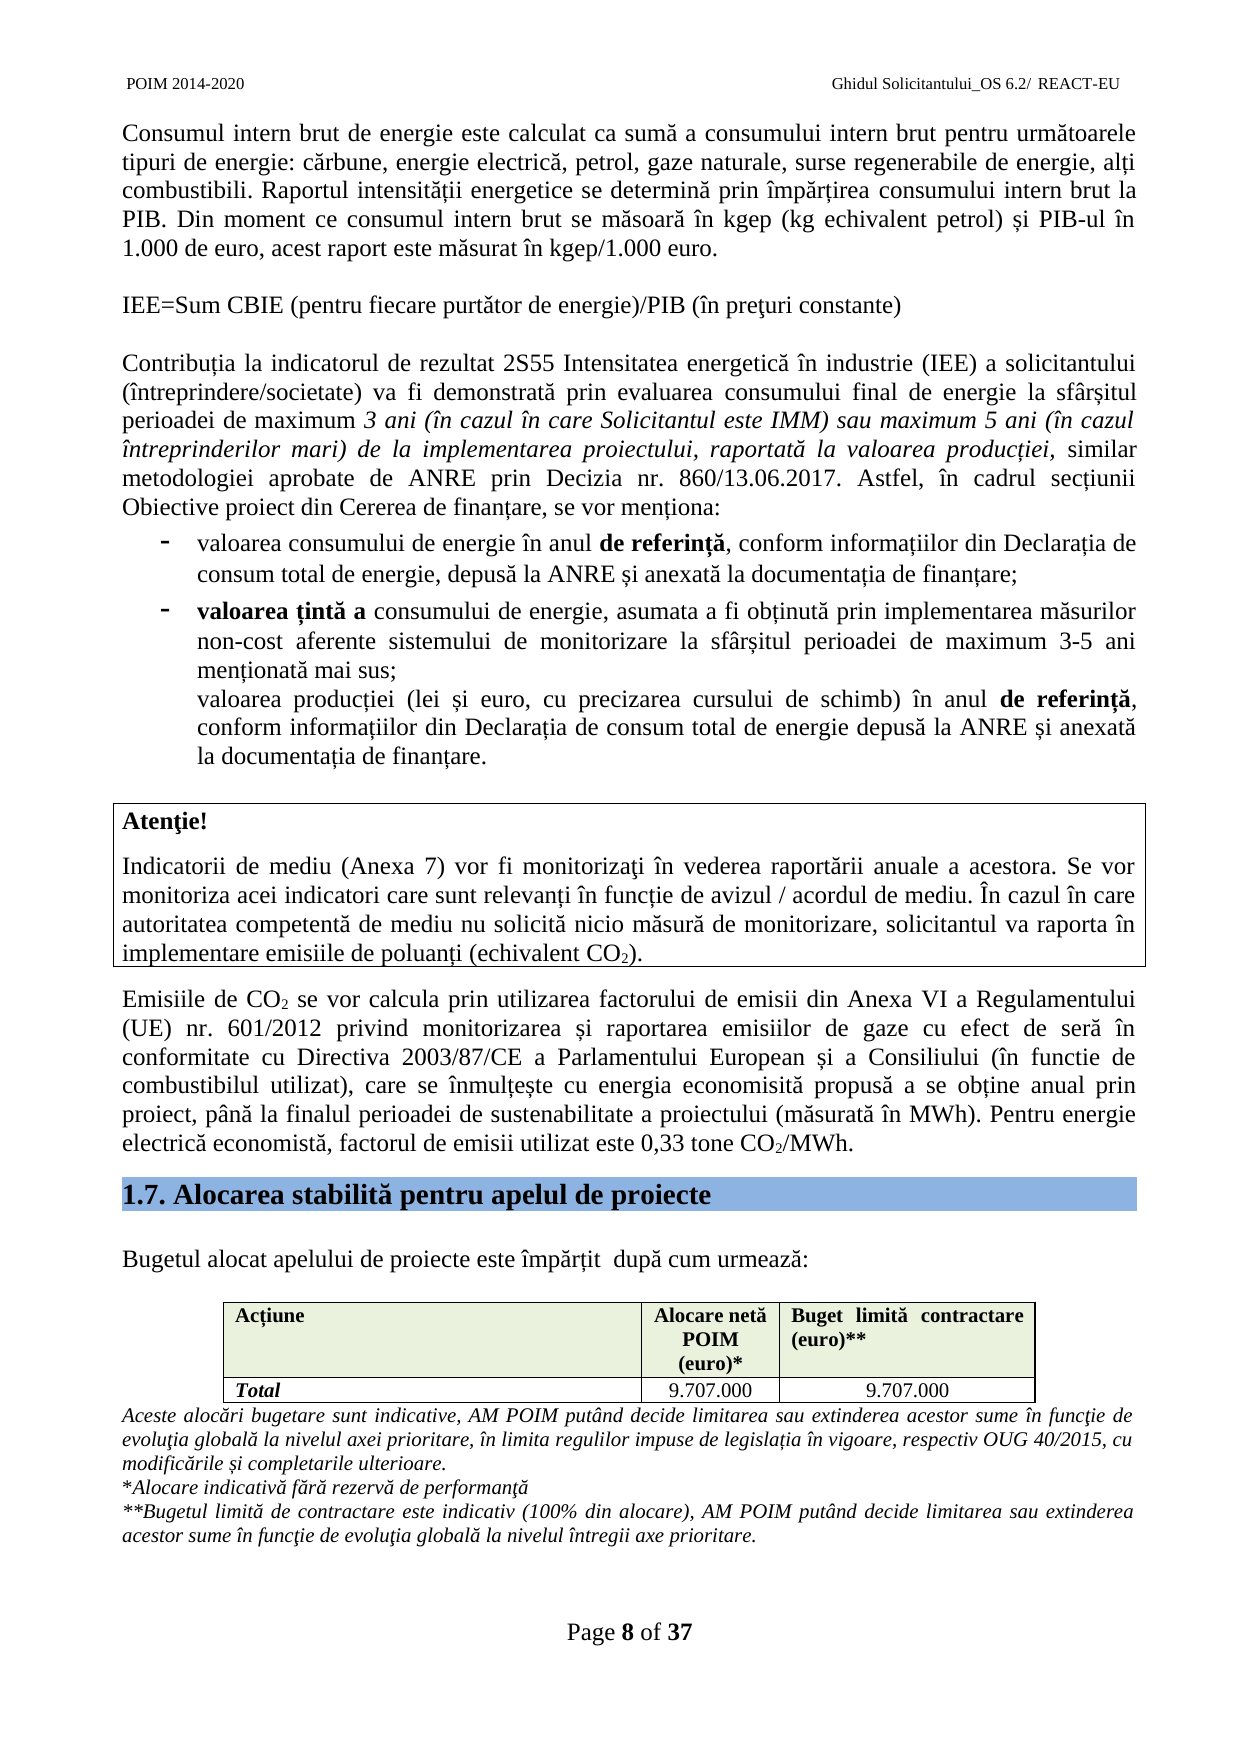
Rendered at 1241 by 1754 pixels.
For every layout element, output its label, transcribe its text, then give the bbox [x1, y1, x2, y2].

text IEE=Sum CBIE (pentru fiecare purtǎtor de energie)/PIB (în preţuri constante) [122, 291, 1137, 319]
text Consumul intern brut de energie este calculat ca sumă a consumului intern brut pentru următoarele tipuri de energie: cărbune, energie electrică, petrol, gaze naturale, surse regenerabile de energie, alți combustibili. Raportul intensității energetice se determină prin împărțirea consumului intern brut la PIB. Din moment ce consumul intern brut se măsoară în kgep (kg echivalent petrol) și PIB-ul în 1.000 de euro, acest raport este măsurat în kgep/1.000 euro. [122, 118, 1137, 262]
text *Alocare indicativă fără rezervă de performanţă [122, 1475, 1137, 1499]
text Emisiile de CO2 se vor calcula prin utilizarea factorului de emisii din Anexa VI a Regulamentului (UE) nr. 601/2012 privind monitorizarea și raportarea emisiilor de gaze cu efect de seră în conformitate cu Directiva 2003/87/CE a Parlamentului European și a Consiliului (în functie de combustibilul utilizat), care se înmulțește cu energia economisită propusă a se obține anual prin proiect, până la finalul perioadei de sustenabilitate a proiectului (măsurată în MWh). Pentru energie electrică economistă, factorul de emisii utilizat este 0,33 tone CO2/MWh. [122, 984, 1137, 1157]
table_cell 9.707.000 [642, 1378, 779, 1402]
text Bugetul alocat apelului de proiecte este împărțit după cum urmează: [122, 1244, 1137, 1273]
table_header Acțiune [224, 1303, 641, 1377]
list valoarea producției (lei și euro, cu precizarea cursului de schimb) în anul de referință, conform informațiilor din Declarația de consum total de energie depusă la ANRE și anexată la documentația de finanțare. [197, 684, 1137, 770]
text **Bugetul limită de contractare este indicativ (100% din alocare), AM POIM putând decide limitarea sau extinderea acestor sume în funcţie de evoluţia globală la nivelul întregii axe prioritare. [122, 1499, 1137, 1547]
table_cell Total [224, 1378, 641, 1402]
table_cell 9.707.000 [780, 1378, 1034, 1402]
text Atenţie! [114, 804, 1145, 835]
list valoarea țintă a consumului de energie, asumata a fi obținută prin implementarea măsurilor non-cost aferente sistemului de monitorizare la sfârșitul perioadei de maximum 3-5 ani menționată mai sus; [159, 588, 1137, 684]
table_header Alocare netă POIM (euro)* [642, 1303, 779, 1377]
list valoarea consumului de energie în anul de referință, conform informațiilor din Declarația de consum total de energie, depusă la ANRE și anexată la documentația de finanțare; [159, 521, 1137, 588]
text Indicatorii de mediu (Anexa 7) vor fi monitorizaţi în vederea raportării anuale a acestora. Se vor monitoriza acei indicatori care sunt relevanți în funcție de avizul / acordul de mediu. În cazul în care autoritatea competentă de mediu nu solicită nicio măsură de monitorizare, solicitantul va raporta în implementare emisiile de poluanți (echivalent CO2). [114, 848, 1145, 966]
text Contribuția la indicatorul de rezultat 2S55 Intensitatea energetică în industrie (IEE) a solicitantului (întreprindere/societate) va fi demonstrată prin evaluarea consumului final de energie la sfârșitul perioadei de maximum 3 ani (în cazul în care Solicitantul este IMM) sau maximum 5 ani (în cazul întreprinderilor mari) de la implementarea proiectului, raportată la valoarea producției, similar metodologiei aprobate de ANRE prin Decizia nr. 860/13.06.2017. Astfel, în cadrul secțiunii Obiective proiect din Cererea de finanțare, se vor menționa: [122, 348, 1137, 521]
subtitle 1.7. Alocarea stabilită pentru apelul de proiecte [122, 1177, 1137, 1211]
table_header Buget limită contractare (euro)** [780, 1303, 1034, 1377]
text Aceste alocări bugetare sunt indicative, AM POIM putând decide limitarea sau extinderea acestor sume în funcţie de evoluţia globală la nivelul axei prioritare, în limita regulilor impuse de legislația în vigoare, respectiv OUG 40/2015, cu modificările și completarile ulterioare. [122, 1403, 1137, 1475]
